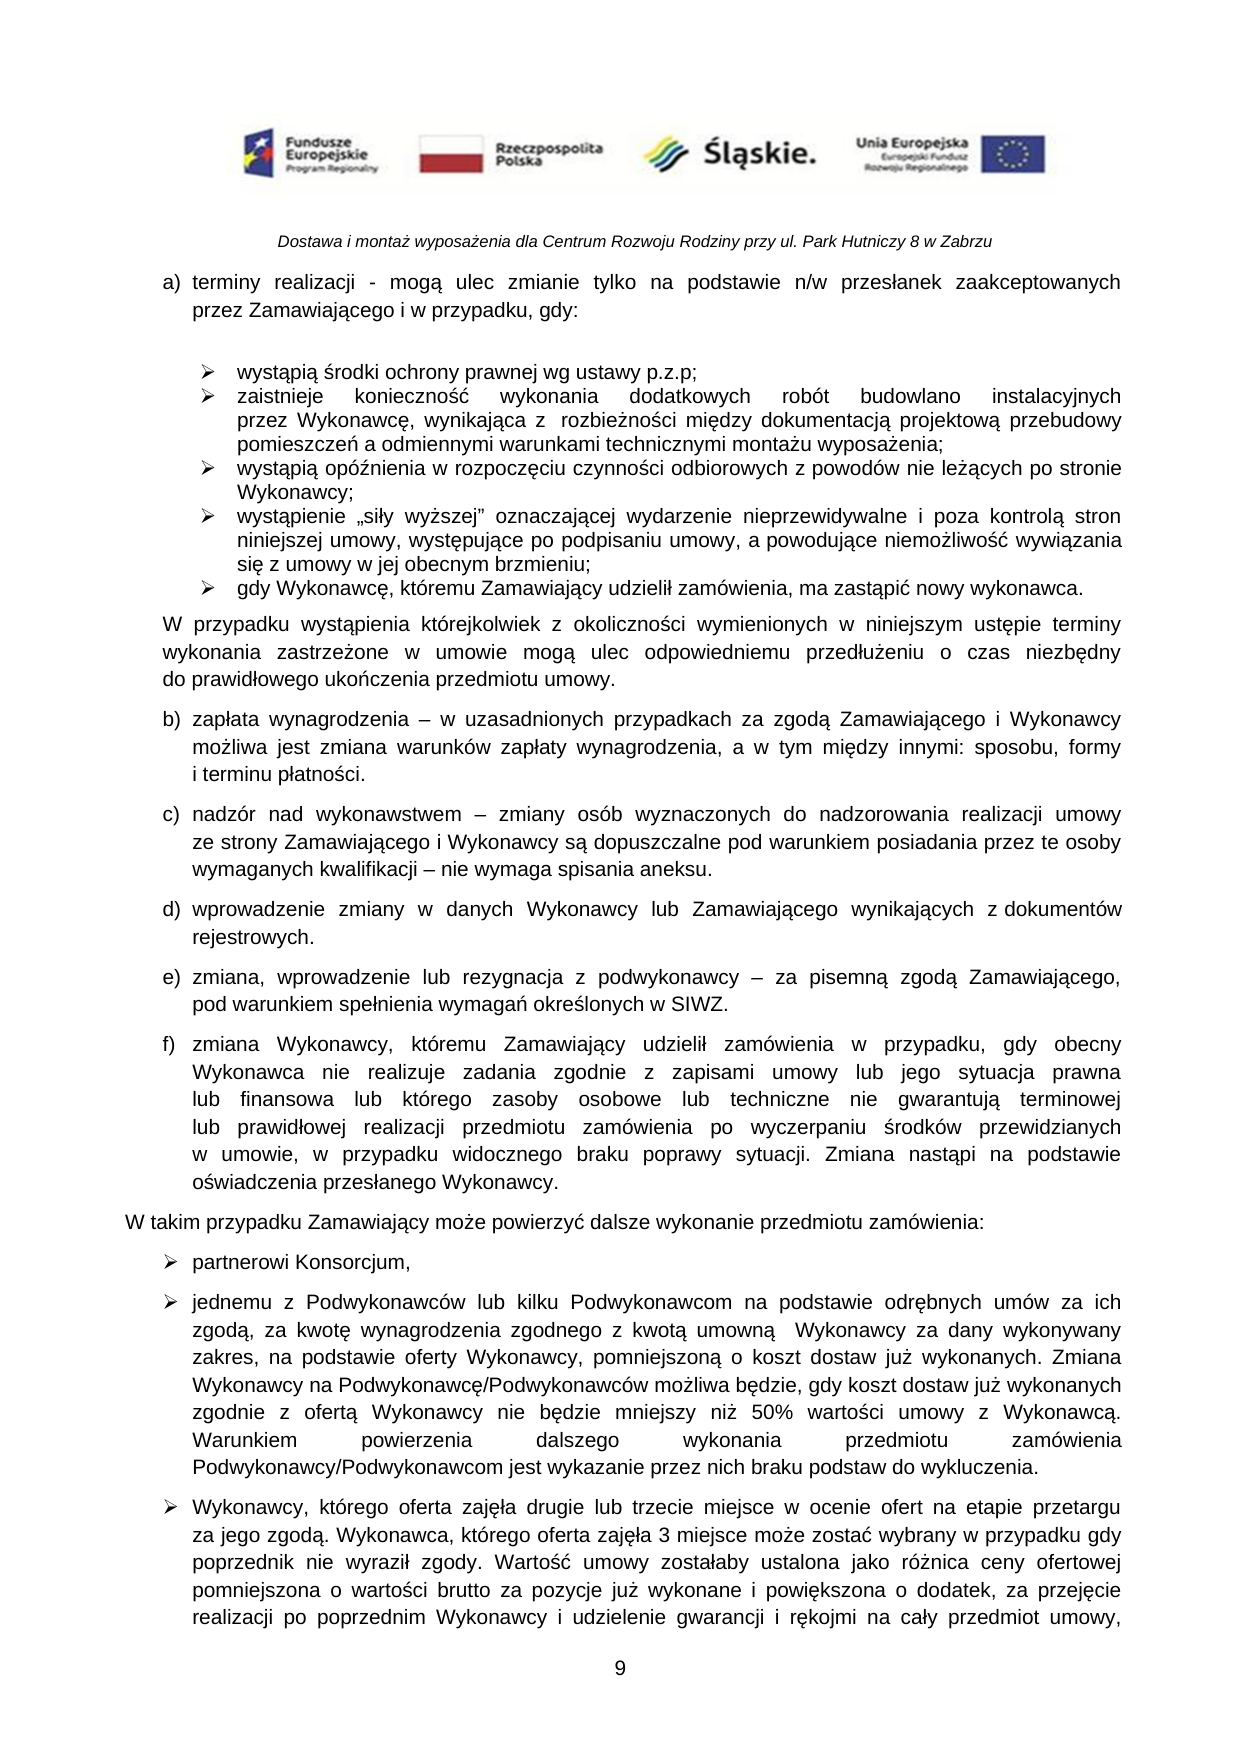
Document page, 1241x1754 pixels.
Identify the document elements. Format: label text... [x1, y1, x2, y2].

list wystąpienie „siły wyższej” oznaczającej wydarzenie nieprzewidywalne i poza kontrolą stron niniejszej umowy, występujące po podpisaniu umowy, a powodujące niemożliwość wywiązania się z umowy w jej obecnym brzmieniu; [199, 504, 1122, 576]
list zaistnieje konieczność wykonania dodatkowych robót budowlano instalacyjnych przez Wykonawcę, wynikająca z rozbieżności między dokumentacją projektową przebudowy pomieszczeń a odmiennymi warunkami technicznymi montażu wyposażenia; [199, 384, 1122, 456]
picture [147, 73, 1151, 232]
list nadzór nad wykonawstwem – zmiany osób wyznaczonych do nadzorowania realizacji umowy ze strony Zamawiającego i Wykonawcy są dopuszczalne pod warunkiem posiadania przez te osoby wymaganych kwalifikacji – nie wymaga spisania aneksu. [162, 802, 1122, 881]
list zapłata wynagrodzenia – w uzasadnionych przypadkach za zgodą Zamawiającego i Wykonawcy możliwa jest zmiana warunków zapłaty wynagrodzenia, a w tym między innymi: sposobu, formy i terminu płatności. [162, 707, 1122, 786]
list zmiana Wykonawcy, któremu Zamawiający udzielił zamówienia w przypadku, gdy obecny Wykonawca nie realizuje zadania zgodnie z zapisami umowy lub jego sytuacja prawna lub finansowa lub którego zasoby osobowe lub techniczne nie gwarantują terminowej lub prawidłowej realizacji przedmiotu zamówienia po wyczerpaniu środków przewidzianych w umowie, w przypadku widocznego braku poprawy sytuacji. Zmiana nastąpi na podstawie oświadczenia przesłanego Wykonawcy. [162, 1032, 1122, 1194]
list partnerowi Konsorcjum, [162, 1250, 1122, 1274]
list gdy Wykonawcę, któremu Zamawiający udzielił zamówienia, ma zastąpić nowy wykonawca. [199, 576, 1122, 600]
list zmiana, wprowadzenie lub rezygnacja z podwykonawcy – za pisemną zgodą Zamawiającego, pod warunkiem spełnienia wymagań określonych w SIWZ. [162, 965, 1122, 1016]
list wprowadzenie zmiany w danych Wykonawcy lub Zamawiającego wynikających z dokumentów rejestrowych. [162, 897, 1122, 949]
list jednemu z Podwykonawców lub kilku Podwykonawcom na podstawie odrębnych umów za ich zgodą, za kwotę wynagrodzenia zgodnego z kwotą umowną Wykonawcy za dany wykonywany zakres, na podstawie oferty Wykonawcy, pomniejszoną o koszt dostaw już wykonanych. Zmiana Wykonawcy na Podwykonawcę/Podwykonawców możliwa będzie, gdy koszt dostaw już wykonanych zgodnie z ofertą Wykonawcy nie będzie mniejszy niż 50% wartości umowy z Wykonawcą. Warunkiem powierzenia dalszego wykonania przedmiotu zamówienia Podwykonawcy/Podwykonawcom jest wykazanie przez nich braku podstaw do wykluczenia. [162, 1290, 1122, 1479]
list wystąpią środki ochrony prawnej wg ustawy p.z.p; [199, 360, 1122, 384]
text W przypadku wystąpienia którejkolwiek z okoliczności wymienionych w niniejszym ustępie terminy wykonania zastrzeżone w umowie mogą ulec odpowiedniemu przedłużeniu o czas niezbędny do prawidłowego ukończenia przedmiotu umowy. [162, 612, 1122, 691]
list terminy realizacji - mogą ulec zmianie tylko na podstawie n/w przesłanek zaakceptowanych przez Zamawiającego i w przypadku, gdy: [162, 270, 1122, 322]
list wystąpią opóźnienia w rozpoczęciu czynności odbiorowych z powodów nie leżących po stronie Wykonawcy; [199, 456, 1122, 504]
text W takim przypadku Zamawiający może powierzyć dalsze wykonanie przedmiotu zamówienia: [125, 1210, 1122, 1234]
